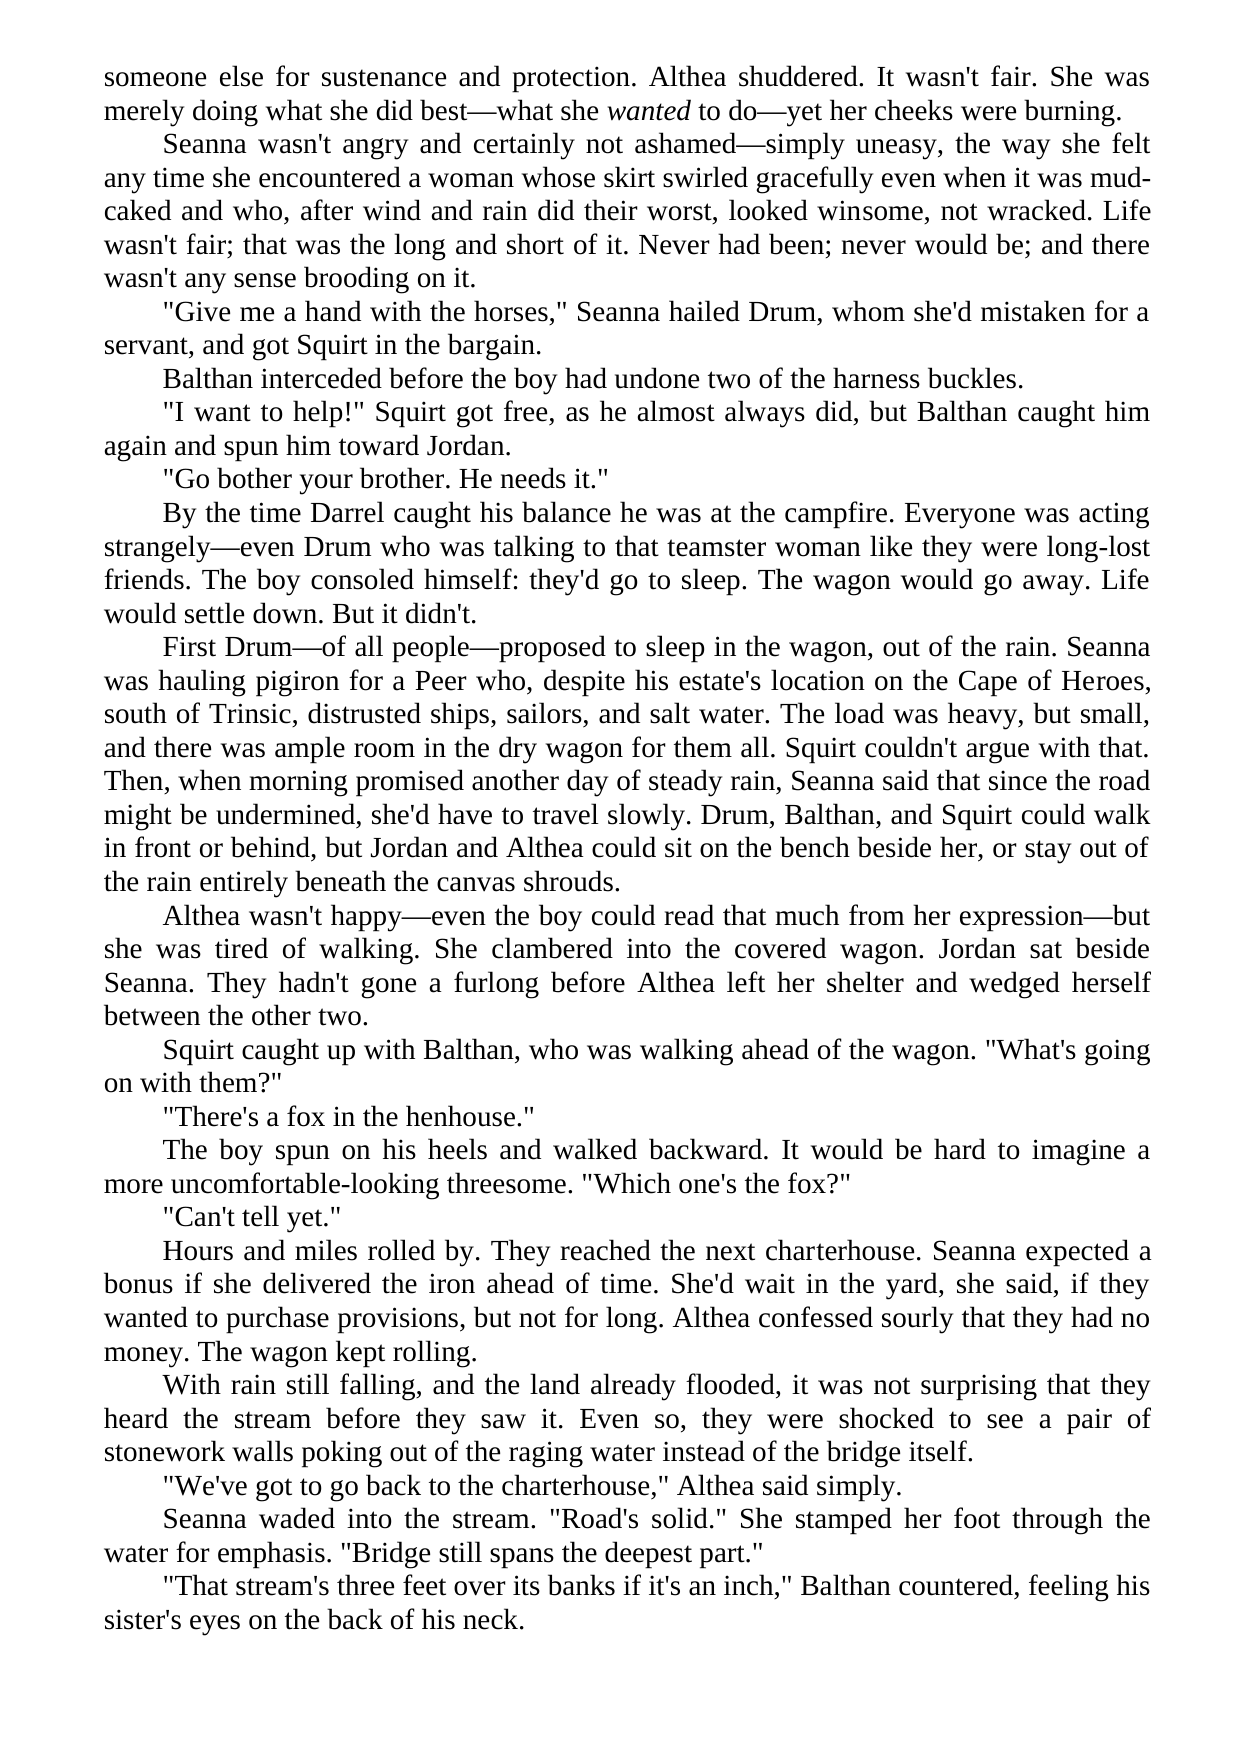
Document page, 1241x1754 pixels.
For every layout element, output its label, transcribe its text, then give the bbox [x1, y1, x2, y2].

text Seanna wasn't angry and certainly not ashamed—simply uneasy, the way she felt any time she encountered a woman whose skirt swirled gracefully even when it was mud-caked and who, after wind and rain did their worst, looked winsome, not wracked. Life wasn't fair; that was the long and short of it. Never had been; never would be; and there wasn't any sense brooding on it. [103, 126, 1152, 294]
text "I want to help!" Squirt got free, as he almost always did, but Balthan caught him again and spun him toward Jordan. [103, 394, 1152, 462]
text Balthan interceded before the boy had undone two of the harness buckles. [103, 361, 1152, 394]
text Althea wasn't happy—even the boy could read that much from her expression—but she was tired of walking. She clambered into the covered wagon. Jordan sat beside Seanna. They hadn't gone a furlong before Althea left her shelter and wedged herself between the other two. [103, 898, 1152, 1032]
text By the time Darrel caught his balance he was at the campfire. Everyone was acting strangely—even Drum who was talking to that teamster woman like they were long-lost friends. The boy consoled himself: they'd go to sleep. The wagon would go away. Life would settle down. But it didn't. [103, 495, 1152, 629]
text With rain still falling, and the land already flooded, it was not surprising that they heard the stream before they saw it. Even so, they were shocked to see a pair of stonework walls poking out of the raging water instead of the bridge itself. [103, 1367, 1152, 1468]
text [103, 59, 1152, 126]
text Hours and miles rolled by. They reached the next charterhouse. Seanna expected a bonus if she delivered the iron ahead of time. She'd wait in the yard, she said, if they wanted to purchase provisions, but not for long. Althea confessed sourly that they had no money. The wagon kept rolling. [103, 1233, 1152, 1367]
text "Go bother your brother. He needs it." [103, 462, 1152, 495]
text "Give me a hand with the horses," Seanna hailed Drum, whom she'd mistaken for a servant, and got Squirt in the bargain. [103, 294, 1152, 361]
text "That stream's three feet over its banks if it's an inch," Balthan countered, feeling his sister's eyes on the back of his neck. [103, 1568, 1152, 1636]
text Seanna waded into the stream. "Road's solid." She stamped her foot through the water for emphasis. "Bridge still spans the deepest part." [103, 1501, 1152, 1568]
text The boy spun on his heels and walked backward. It would be hard to imagine a more uncomfortable-looking threesome. "Which one's the fox?" [103, 1132, 1152, 1199]
text First Drum—of all people—proposed to sleep in the wagon, out of the rain. Seanna was hauling pigiron for a Peer who, despite his estate's location on the Cape of Heroes, south of Trinsic, distrusted ships, sailors, and salt water. The load was heavy, but small, and there was ample room in the dry wagon for them all. Squirt couldn't argue with that. Then, when morning promised another day of steady rain, Seanna said that since the road might be undermined, she'd have to travel slowly. Drum, Balthan, and Squirt could walk in front or behind, but Jordan and Althea could sit on the bench beside her, or stay out of the rain entirely beneath the canvas shrouds. [103, 629, 1152, 898]
text "Can't tell yet." [103, 1199, 1152, 1233]
text "There's a fox in the henhouse." [103, 1099, 1152, 1132]
text "We've got to go back to the charterhouse," Althea said simply. [103, 1468, 1152, 1501]
text Squirt caught up with Balthan, who was walking ahead of the wagon. "What's going on with them?" [103, 1032, 1152, 1099]
